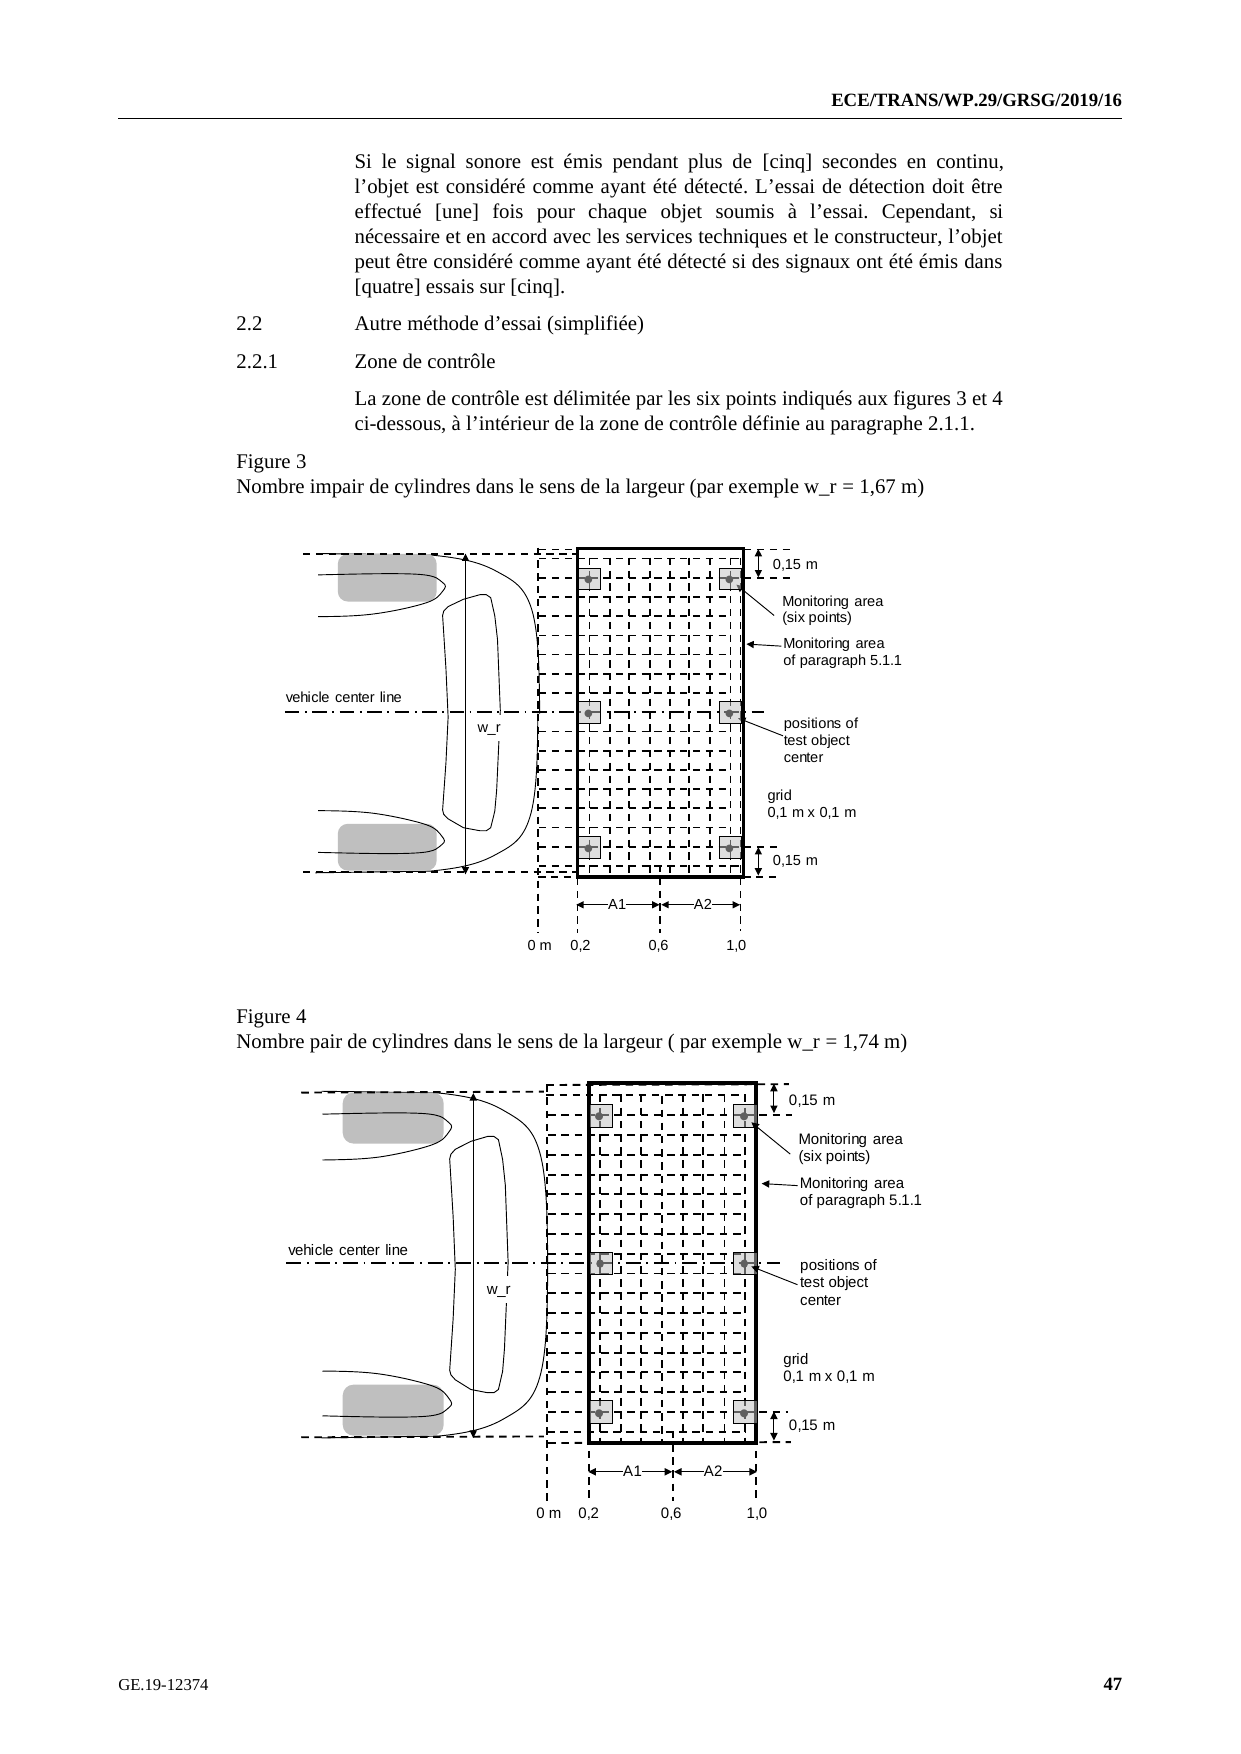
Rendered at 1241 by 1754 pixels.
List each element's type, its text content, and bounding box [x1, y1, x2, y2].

text Figure 3 Nombre impair de cylindres dans le sens de la largeur (par exemple w_r = 1,67 m) [236, 448, 1004, 498]
text 2.2 Autre méthode d’essai (simplifiée) [236, 310, 1004, 335]
text Si le signal sonore est émis pendant plus de [cinq] secondes en continu, l’objet est considéré comme ayant été détecté. L’essai de détection doit être effectué [une] fois pour chaque objet soumis à l’essai. Cependant, si nécessaire et en accord avec les services techniques et le constructeur, l’objet peut être considéré comme ayant été détecté si des signaux ont été émis dans [quatre] essais sur [cinq]. [354, 148, 1004, 298]
text 2.2.1 Zone de contrôle [236, 348, 1004, 373]
text Figure 4 Nombre pair de cylindres dans le sens de la largeur ( par exemple w_r = 1,74 m) [236, 1003, 1004, 1053]
text La zone de contrôle est délimitée par les six points indiqués aux figures 3 et 4 ci-dessous, à l’intérieur de la zone de contrôle définie au paragraphe 2.1.1. [354, 385, 1004, 435]
